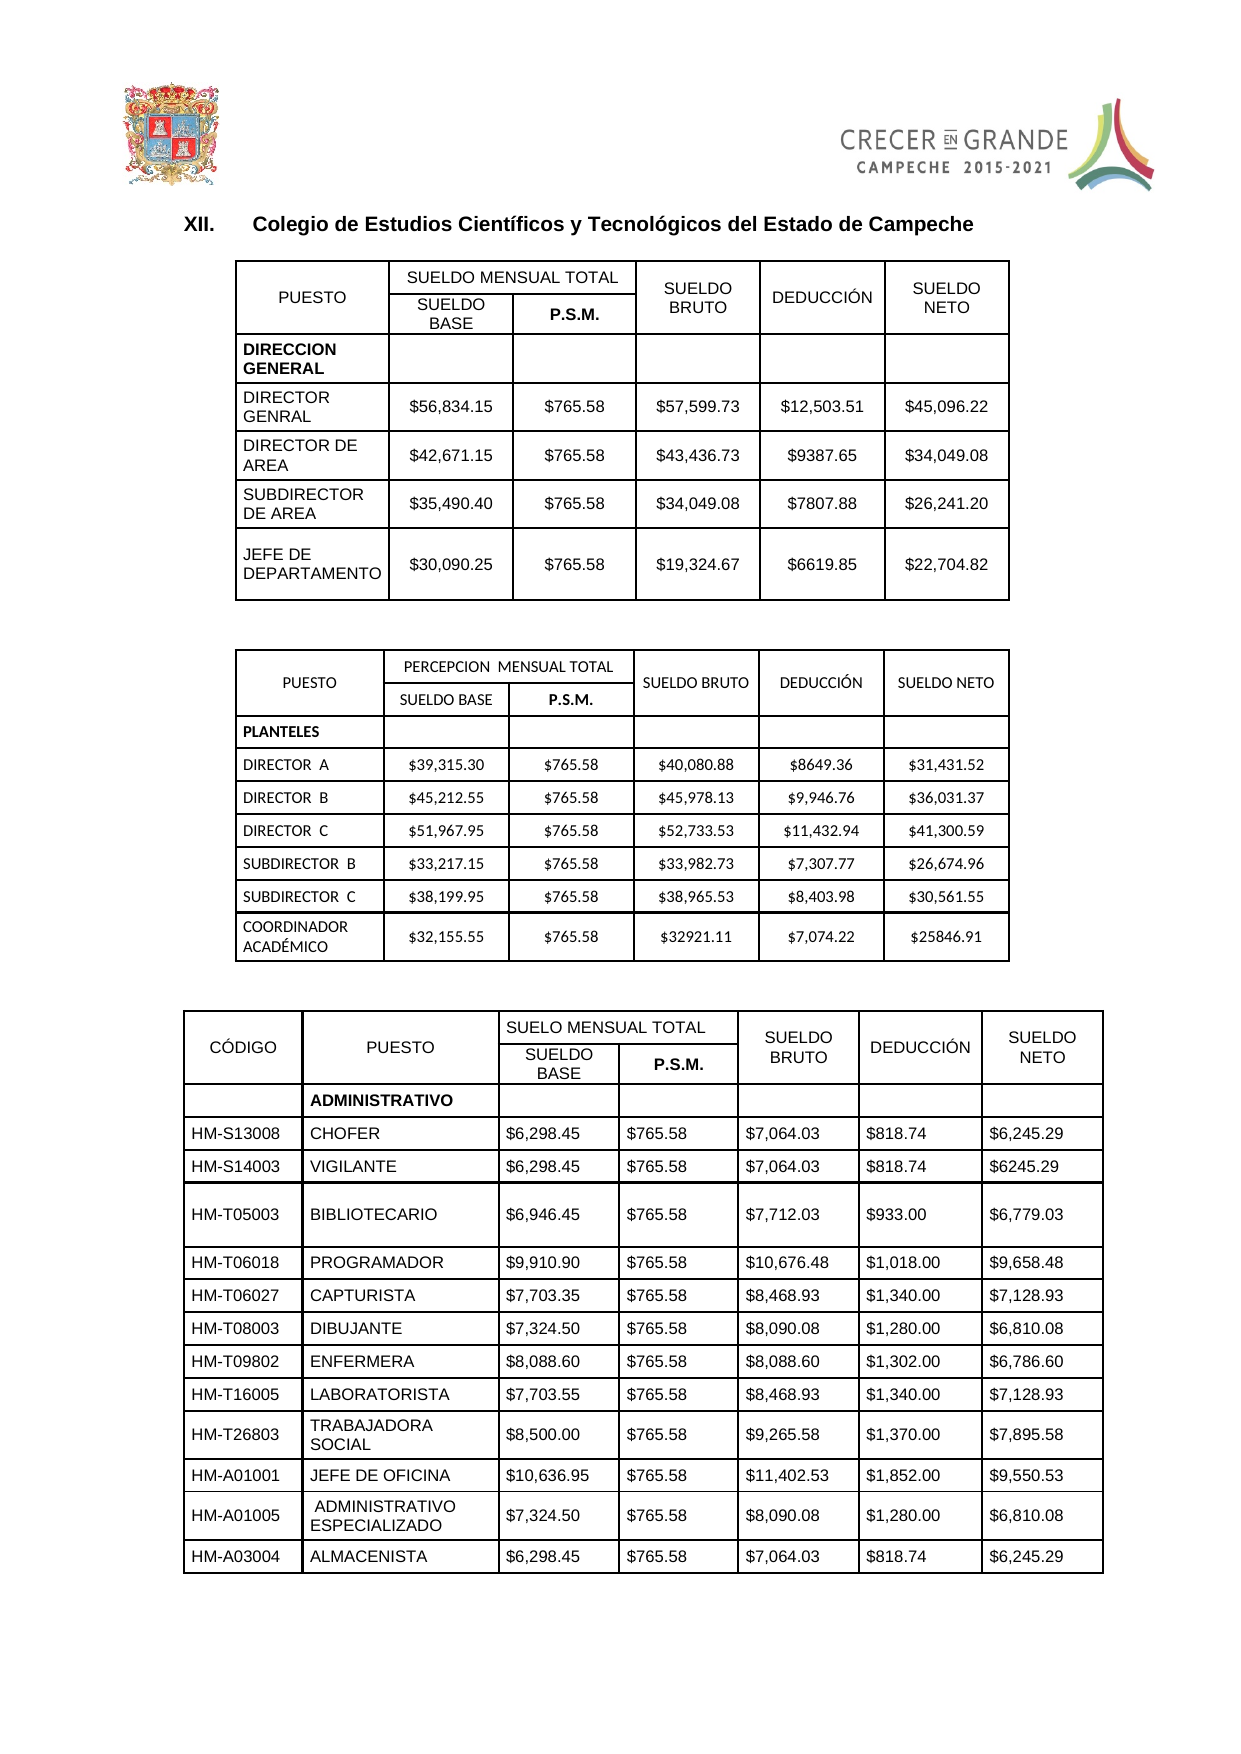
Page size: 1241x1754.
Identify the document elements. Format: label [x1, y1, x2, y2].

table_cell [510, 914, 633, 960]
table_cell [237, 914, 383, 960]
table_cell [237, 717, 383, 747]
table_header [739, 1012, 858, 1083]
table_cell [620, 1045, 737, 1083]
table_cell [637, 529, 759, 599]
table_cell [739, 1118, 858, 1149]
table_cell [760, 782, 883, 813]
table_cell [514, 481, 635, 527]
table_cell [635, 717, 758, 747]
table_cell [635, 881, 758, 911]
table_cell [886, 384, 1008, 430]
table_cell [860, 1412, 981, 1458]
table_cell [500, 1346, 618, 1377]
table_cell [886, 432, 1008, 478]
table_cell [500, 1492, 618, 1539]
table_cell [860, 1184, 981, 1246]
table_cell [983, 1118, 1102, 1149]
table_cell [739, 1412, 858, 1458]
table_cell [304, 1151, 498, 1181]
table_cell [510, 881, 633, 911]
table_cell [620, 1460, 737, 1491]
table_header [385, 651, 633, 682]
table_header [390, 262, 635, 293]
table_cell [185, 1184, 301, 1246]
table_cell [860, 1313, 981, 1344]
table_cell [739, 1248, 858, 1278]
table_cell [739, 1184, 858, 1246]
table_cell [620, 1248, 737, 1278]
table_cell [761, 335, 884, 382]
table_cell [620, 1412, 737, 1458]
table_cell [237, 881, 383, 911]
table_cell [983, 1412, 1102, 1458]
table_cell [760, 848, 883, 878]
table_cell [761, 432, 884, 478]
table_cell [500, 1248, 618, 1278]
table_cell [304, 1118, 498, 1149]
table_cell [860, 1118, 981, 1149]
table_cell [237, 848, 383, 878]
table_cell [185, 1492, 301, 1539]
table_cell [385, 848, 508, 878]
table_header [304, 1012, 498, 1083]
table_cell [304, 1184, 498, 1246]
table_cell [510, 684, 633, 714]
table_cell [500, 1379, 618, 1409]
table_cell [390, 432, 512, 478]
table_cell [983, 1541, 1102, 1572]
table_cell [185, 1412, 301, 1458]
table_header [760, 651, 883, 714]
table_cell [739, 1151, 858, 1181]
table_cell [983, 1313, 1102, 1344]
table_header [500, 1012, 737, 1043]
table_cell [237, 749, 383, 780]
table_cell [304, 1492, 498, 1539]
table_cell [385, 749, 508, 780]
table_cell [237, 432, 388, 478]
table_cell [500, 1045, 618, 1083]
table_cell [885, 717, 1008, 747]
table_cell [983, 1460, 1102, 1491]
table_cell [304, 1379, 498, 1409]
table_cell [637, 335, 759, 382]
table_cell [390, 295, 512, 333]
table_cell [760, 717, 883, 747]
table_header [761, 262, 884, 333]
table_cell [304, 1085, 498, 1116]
picture [122, 82, 220, 186]
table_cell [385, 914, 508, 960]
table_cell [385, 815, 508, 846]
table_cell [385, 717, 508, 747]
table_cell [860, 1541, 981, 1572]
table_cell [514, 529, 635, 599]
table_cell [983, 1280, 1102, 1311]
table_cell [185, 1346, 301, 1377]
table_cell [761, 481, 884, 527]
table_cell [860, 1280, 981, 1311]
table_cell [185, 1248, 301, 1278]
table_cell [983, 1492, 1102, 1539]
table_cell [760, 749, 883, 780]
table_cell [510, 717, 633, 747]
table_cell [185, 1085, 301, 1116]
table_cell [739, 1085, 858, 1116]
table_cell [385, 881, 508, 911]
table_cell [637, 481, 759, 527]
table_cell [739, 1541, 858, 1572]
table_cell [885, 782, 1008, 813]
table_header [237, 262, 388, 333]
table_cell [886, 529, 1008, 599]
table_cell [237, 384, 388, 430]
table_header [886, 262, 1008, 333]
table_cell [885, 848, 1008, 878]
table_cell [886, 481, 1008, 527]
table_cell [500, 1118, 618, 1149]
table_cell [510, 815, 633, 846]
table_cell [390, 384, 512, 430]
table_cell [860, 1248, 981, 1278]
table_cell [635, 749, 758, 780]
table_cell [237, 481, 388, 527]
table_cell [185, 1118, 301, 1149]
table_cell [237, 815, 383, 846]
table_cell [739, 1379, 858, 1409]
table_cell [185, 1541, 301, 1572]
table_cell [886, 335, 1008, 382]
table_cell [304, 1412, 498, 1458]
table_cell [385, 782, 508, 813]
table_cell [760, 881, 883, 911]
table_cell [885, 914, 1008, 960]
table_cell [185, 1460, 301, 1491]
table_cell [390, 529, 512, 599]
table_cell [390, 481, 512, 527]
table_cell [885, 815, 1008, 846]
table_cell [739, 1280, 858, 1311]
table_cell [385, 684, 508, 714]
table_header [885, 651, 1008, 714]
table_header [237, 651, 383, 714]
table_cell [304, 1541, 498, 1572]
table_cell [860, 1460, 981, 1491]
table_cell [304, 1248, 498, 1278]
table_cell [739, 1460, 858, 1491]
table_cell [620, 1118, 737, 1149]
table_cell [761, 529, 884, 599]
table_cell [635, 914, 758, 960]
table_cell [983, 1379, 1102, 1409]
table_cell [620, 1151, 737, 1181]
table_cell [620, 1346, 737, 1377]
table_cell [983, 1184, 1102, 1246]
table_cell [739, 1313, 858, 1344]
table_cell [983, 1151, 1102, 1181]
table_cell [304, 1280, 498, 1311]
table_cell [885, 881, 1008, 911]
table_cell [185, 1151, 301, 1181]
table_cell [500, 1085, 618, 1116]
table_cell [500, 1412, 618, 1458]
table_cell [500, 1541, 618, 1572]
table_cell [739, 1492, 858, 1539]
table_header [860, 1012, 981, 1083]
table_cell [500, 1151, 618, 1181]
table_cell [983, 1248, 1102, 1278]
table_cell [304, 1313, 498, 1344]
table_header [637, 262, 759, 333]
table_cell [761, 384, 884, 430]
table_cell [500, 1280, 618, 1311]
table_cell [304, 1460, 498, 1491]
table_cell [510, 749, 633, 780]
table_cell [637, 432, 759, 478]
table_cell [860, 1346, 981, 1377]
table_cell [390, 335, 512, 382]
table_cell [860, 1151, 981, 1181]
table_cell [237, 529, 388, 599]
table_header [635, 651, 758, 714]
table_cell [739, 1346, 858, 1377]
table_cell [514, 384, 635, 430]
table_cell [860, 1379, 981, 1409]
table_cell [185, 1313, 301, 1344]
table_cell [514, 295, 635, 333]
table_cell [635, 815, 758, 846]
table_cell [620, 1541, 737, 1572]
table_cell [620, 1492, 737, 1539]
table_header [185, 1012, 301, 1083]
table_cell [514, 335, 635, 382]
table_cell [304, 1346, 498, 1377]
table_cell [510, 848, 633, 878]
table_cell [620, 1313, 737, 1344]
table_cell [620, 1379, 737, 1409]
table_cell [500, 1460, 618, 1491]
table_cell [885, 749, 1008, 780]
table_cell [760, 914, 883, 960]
picture [835, 92, 1159, 195]
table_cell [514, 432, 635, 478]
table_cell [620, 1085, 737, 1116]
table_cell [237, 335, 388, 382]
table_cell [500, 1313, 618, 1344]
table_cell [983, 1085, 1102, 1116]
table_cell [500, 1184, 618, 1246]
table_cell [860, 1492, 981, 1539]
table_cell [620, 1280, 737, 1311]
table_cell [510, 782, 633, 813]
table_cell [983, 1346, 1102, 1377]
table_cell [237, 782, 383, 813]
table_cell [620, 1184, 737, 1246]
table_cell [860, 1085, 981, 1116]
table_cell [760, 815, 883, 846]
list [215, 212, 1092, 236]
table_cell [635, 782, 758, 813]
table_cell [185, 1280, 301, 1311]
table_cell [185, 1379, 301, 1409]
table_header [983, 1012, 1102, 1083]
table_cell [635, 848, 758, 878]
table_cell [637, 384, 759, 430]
